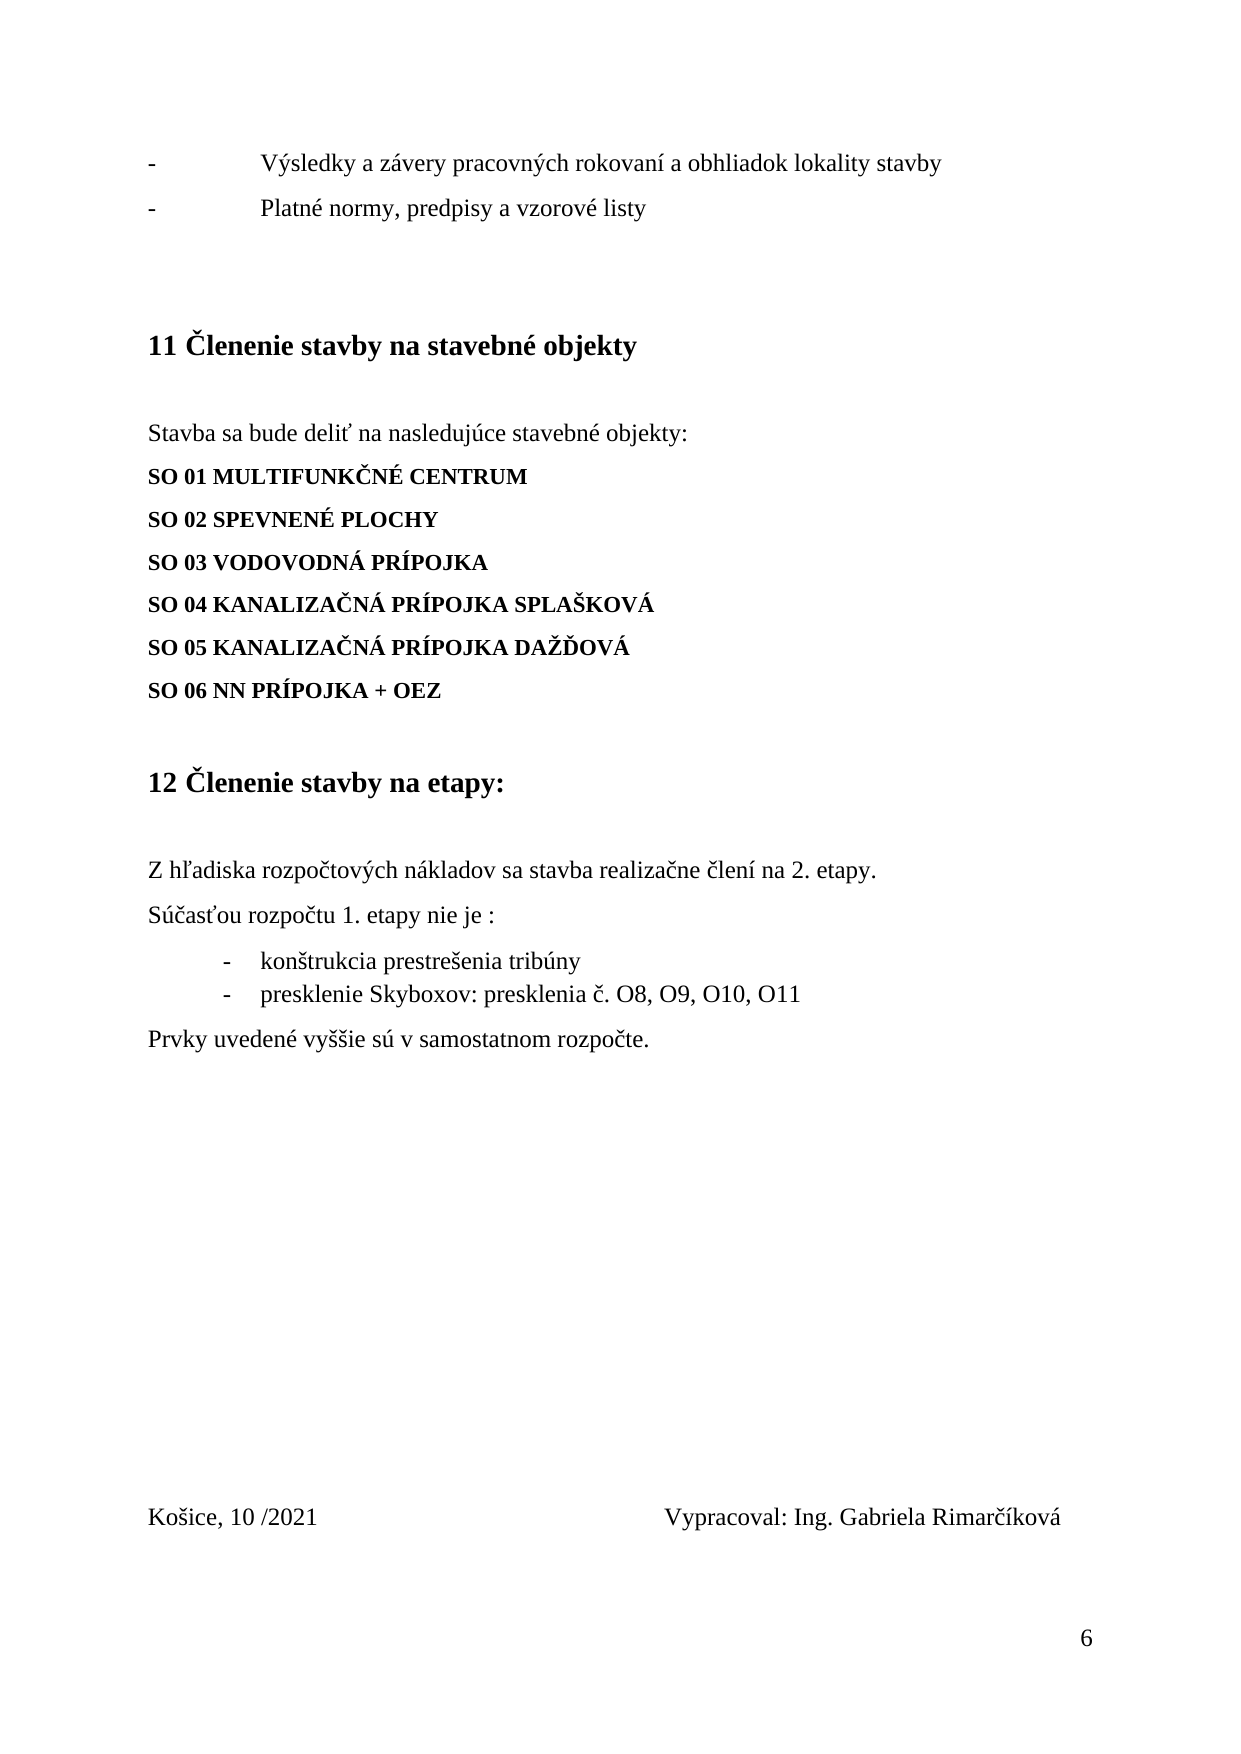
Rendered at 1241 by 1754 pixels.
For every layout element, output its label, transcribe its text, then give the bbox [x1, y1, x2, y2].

text SO 04 KANALIZAČNÁ PRÍPOJKA SPLAŠKOVÁ [148, 591, 1093, 618]
text Košice, 10 /2021 Vypracoval: Ing. Gabriela Rimarčíková [148, 1502, 1093, 1531]
text Prvky uvedené vyššie sú v samostatnom rozpočte. [148, 1024, 1093, 1053]
text Z hľadiska rozpočtových nákladov sa stavba realizačne člení na 2. etapy. [148, 855, 1093, 883]
list Platné normy, predpisy a vzorové listy [148, 193, 1093, 222]
text SO 03 VODOVODNÁ PRÍPOJKA [148, 549, 1093, 575]
text SO 02 SPEVNENÉ PLOCHY [148, 506, 1093, 532]
text SO 01 MULTIFUNKČNÉ CENTRUM [148, 463, 1093, 490]
text Súčasťou rozpočtu 1. etapy nie je : [148, 900, 1093, 929]
list Výsledky a závery pracovných rokovaní a obhliadok lokality stavby [148, 148, 1093, 176]
list presklenie Skyboxov: presklenia č. O8, O9, O10, O11 [223, 979, 1093, 1007]
list konštrukcia prestrešenia tribúny [223, 946, 1093, 974]
text SO 06 NN PRÍPOJKA + OEZ [148, 677, 1093, 703]
list Členenie stavby na stavebné objekty [148, 328, 1093, 362]
list Členenie stavby na etapy: [148, 765, 1093, 799]
text Stavba sa bude deliť na nasledujúce stavebné objekty: [148, 418, 1093, 447]
text SO 05 KANALIZAČNÁ PRÍPOJKA DAŽĎOVÁ [148, 634, 1093, 661]
